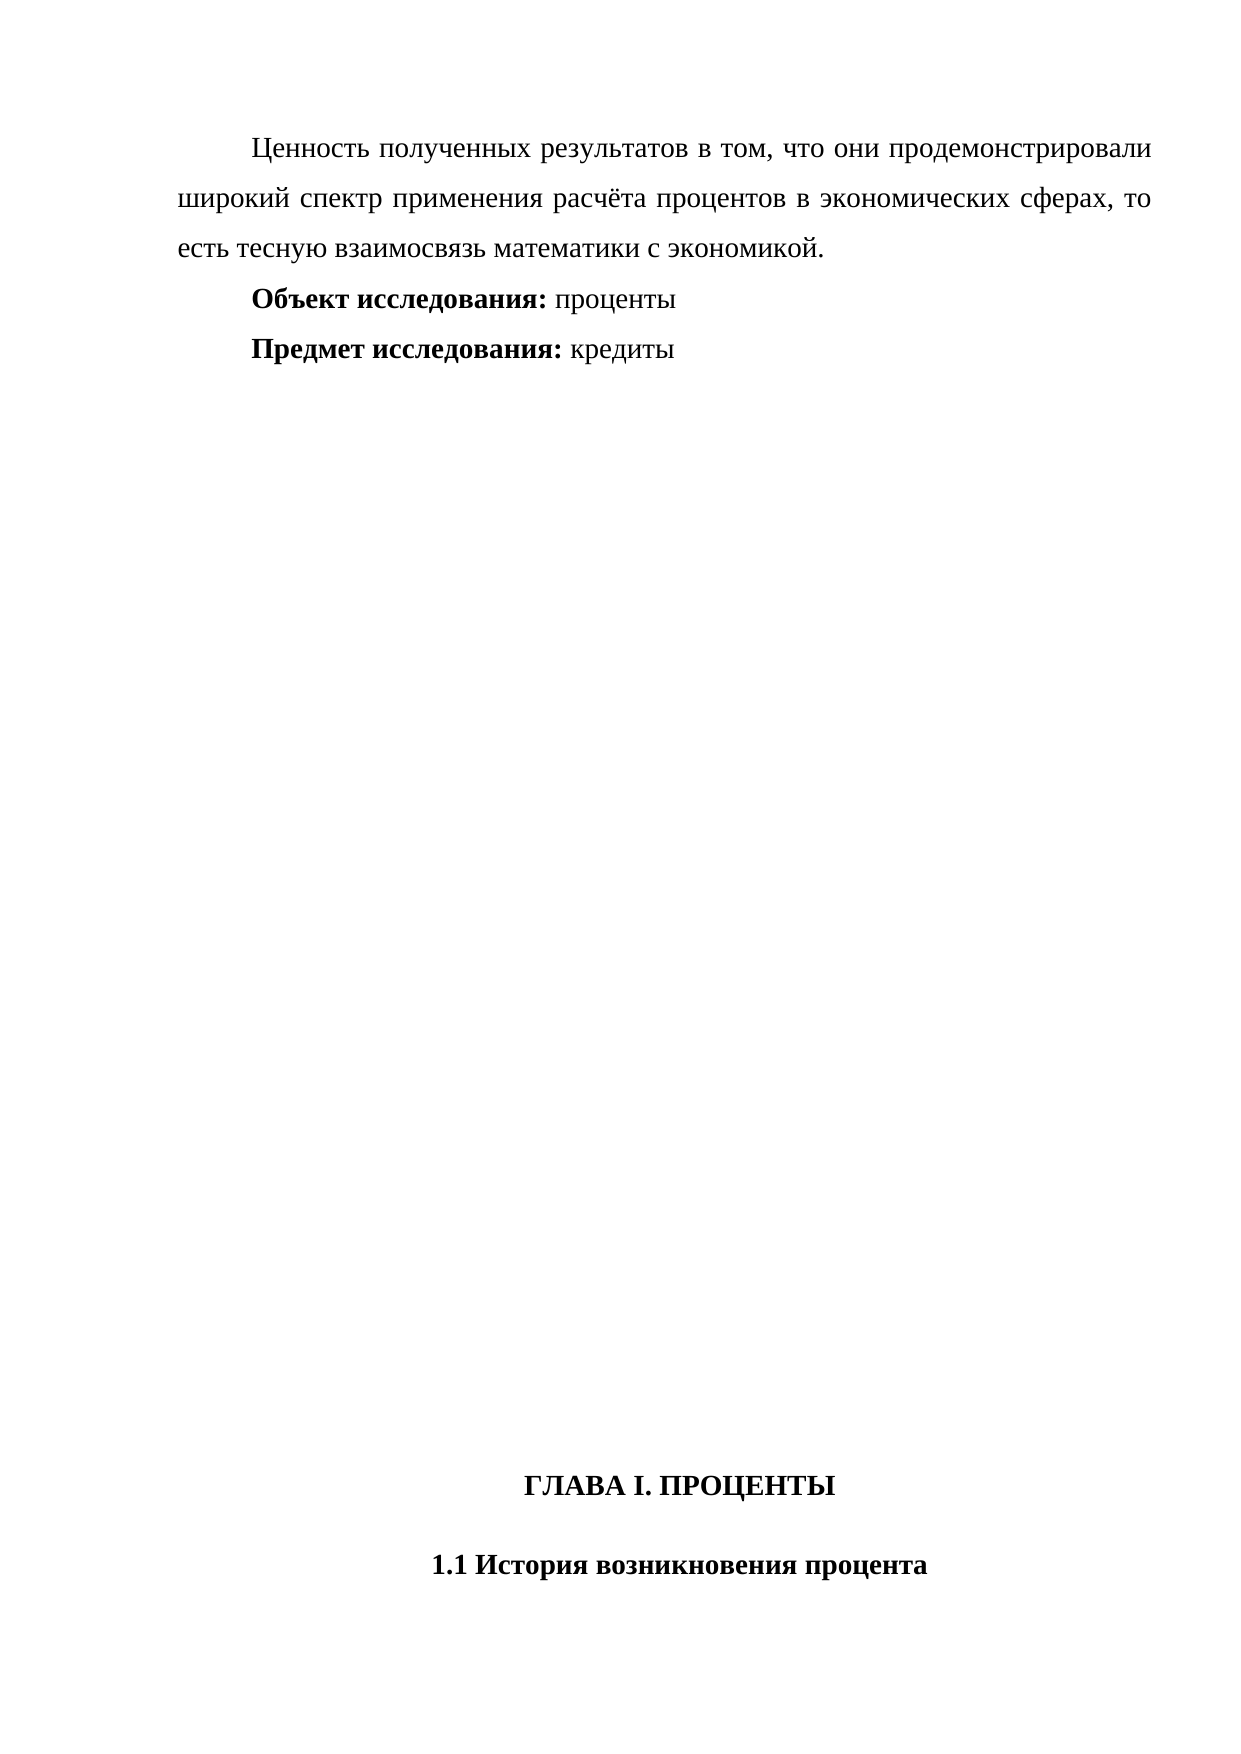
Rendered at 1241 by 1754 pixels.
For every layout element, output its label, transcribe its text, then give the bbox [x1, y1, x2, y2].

text ГЛАВА I. Проценты [207, 1468, 1152, 1501]
text Предмет исследования: кредиты [177, 331, 1152, 364]
text Ценность полученных результатов в том, что они продемонстрировали широкий спектр применения расчёта процентов в экономических сферах, то есть тесную взаимосвязь математики с экономикой. [177, 130, 1152, 264]
text 1.1 История возникновения процента [207, 1547, 1152, 1581]
text Объект исследования: проценты [177, 281, 1152, 314]
